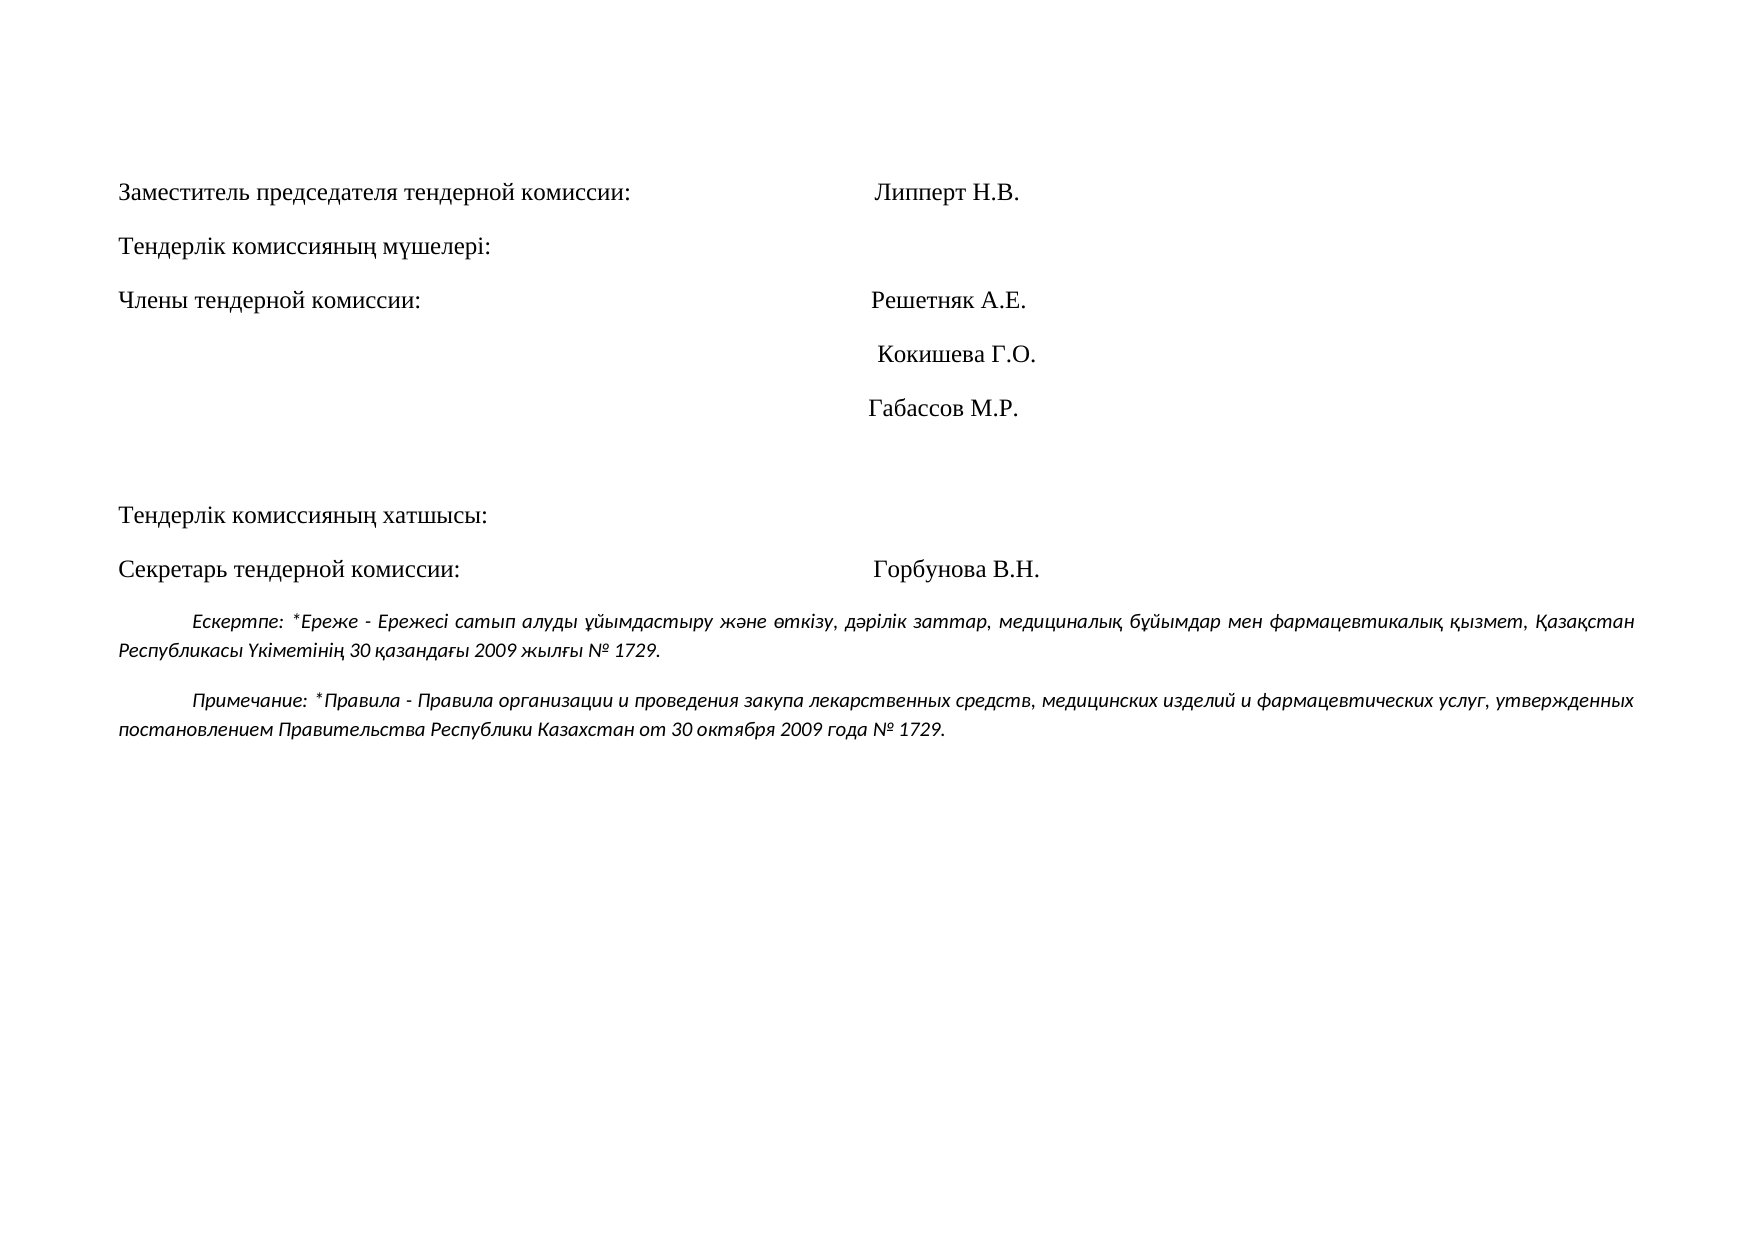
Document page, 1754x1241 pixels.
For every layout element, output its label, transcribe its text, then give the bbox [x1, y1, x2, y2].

text Члены тендерной комиссии: Решетняк А.Е. [118, 285, 1636, 314]
text Ескертпе: *Ереже - Ережесі сатып алуды ұйымдастыру және өткізу, дәрілік заттар, медициналық бұйымдар мен фармацевтикалық қызмет, Қазақстан Республикасы Үкіметінің 30 қазандағы 2009 жылғы № 1729. [118, 608, 1636, 663]
text Заместитель председателя тендерной комиссии: Липперт Н.В. [118, 177, 1636, 206]
text Тендерлік комиссияның мүшелері: [118, 231, 1636, 260]
text Тендерлік комиссияның хатшысы: [118, 501, 1636, 529]
text Габассов М.Р. [118, 393, 1636, 422]
text Секретарь тендерной комиссии: Горбунова В.Н. [118, 554, 1636, 583]
text Примечание: *Правила - Правила организации и проведения закупа лекарственных средств, медицинских изделий и фармацевтических услуг, утвержденных постановлением Правительства Республики Казахстан от 30 октября 2009 года № 1729. [118, 687, 1636, 742]
text Кокишева Г.О. [118, 339, 1636, 367]
